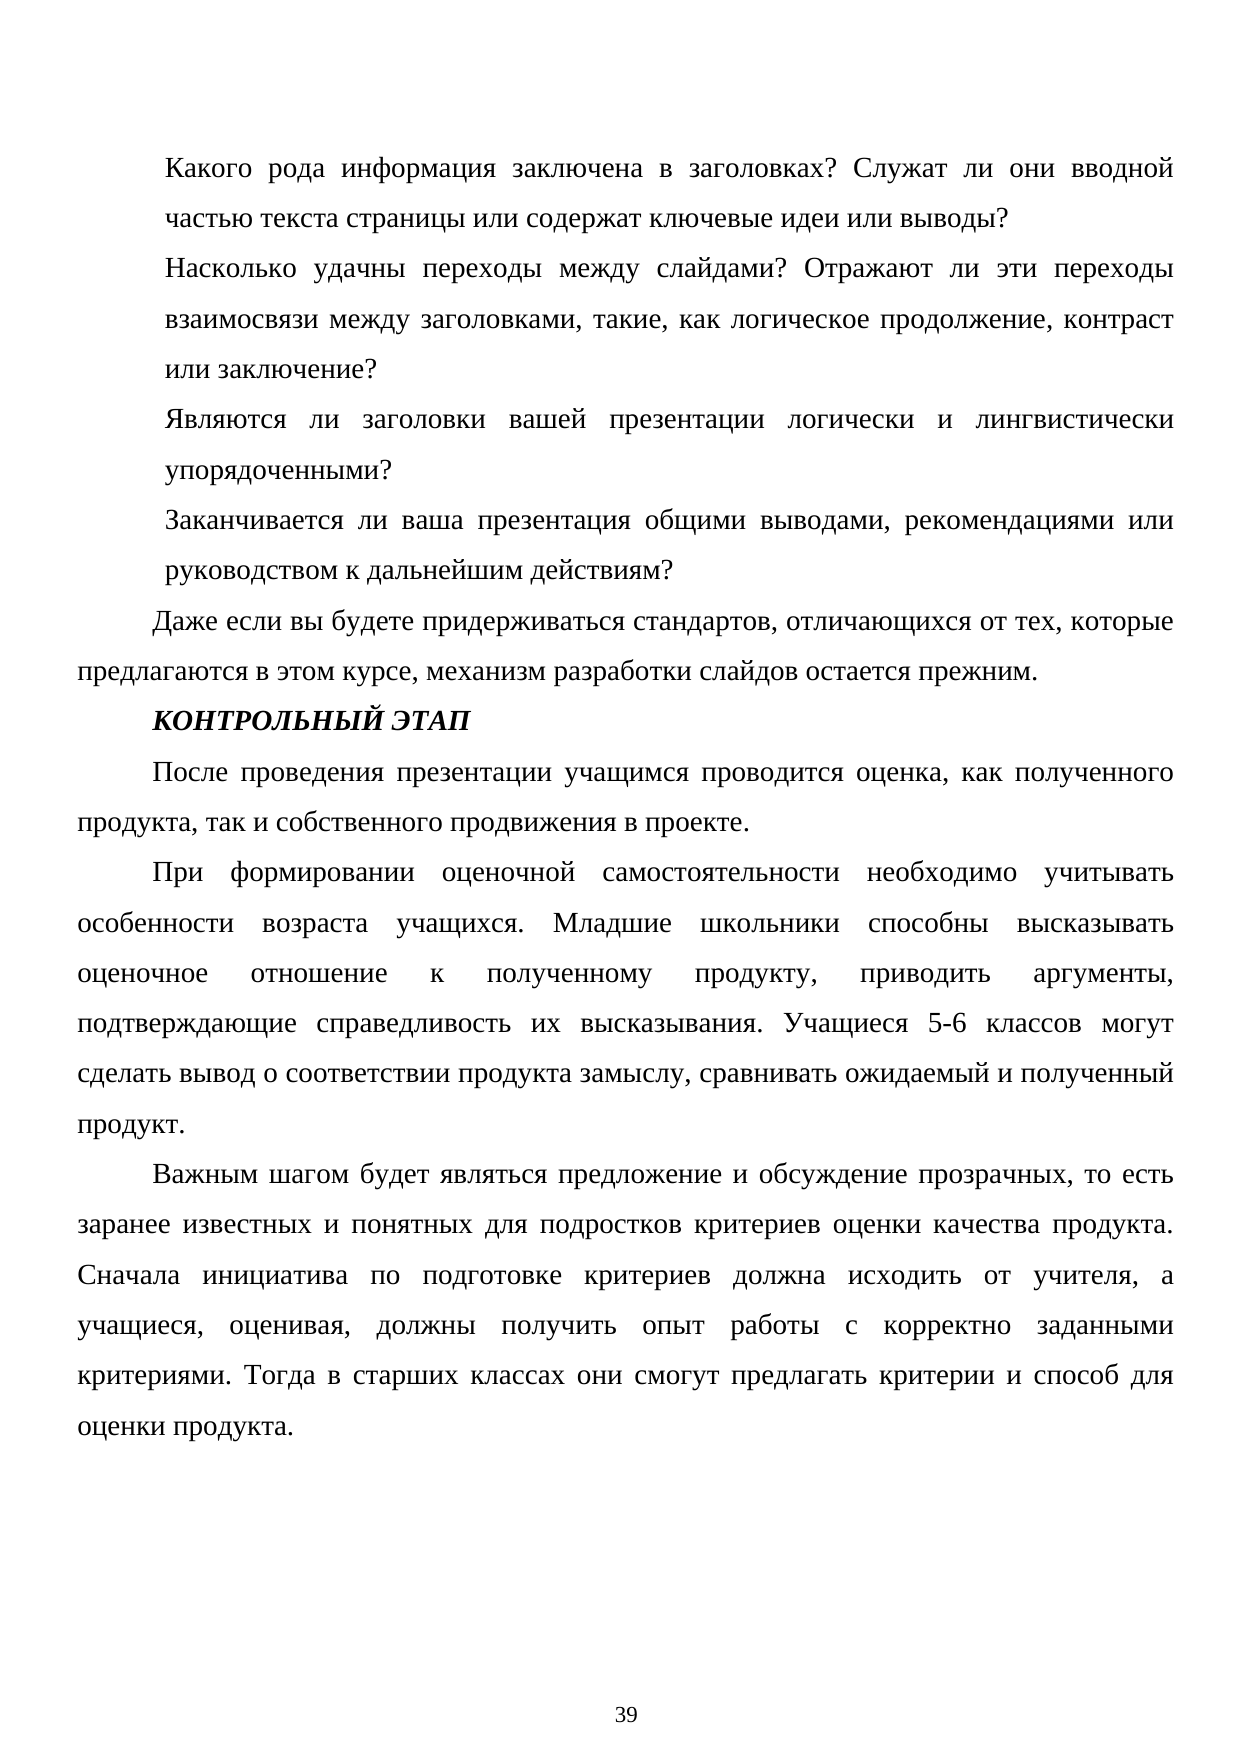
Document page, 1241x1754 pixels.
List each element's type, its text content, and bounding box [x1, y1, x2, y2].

text При формировании оценочной самостоятельности необходимо учитывать особенности возраста учащихся. Младшие школьники способны высказывать оценочное отношение к полученному продукту, приводить аргументы, подтверждающие справедливость их высказывания. Учащиеся 5-6 классов могут сделать вывод о соответствии продукта замыслу, сравнивать ожидаемый и полученный продукт. [77, 854, 1175, 1139]
text Важным шагом будет являться предложение и обсуждение прозрачных, то есть заранее известных и понятных для подростков критериев оценки качества продукта. Сначала инициатива по подготовке критериев должна исходить от учителя, а учащиеся, оценивая, должны получить опыт работы с корректно заданными критериями. Тогда в старших классах они смогут предлагать критерии и способ для оценки продукта. [77, 1156, 1175, 1441]
text Даже если вы будете придерживаться стандартов, отличающихся от тех, которые предлагаются в этом курсе, механизм разработки слайдов остается прежним. [77, 603, 1175, 687]
list Какого рода информация заключена в заголовках? Служат ли они вводной частью текста страницы или содержат ключевые идеи или выводы? [126, 150, 1175, 234]
text После проведения презентации учащимся проводится оценка, как полученного продукта, так и собственного продвижения в проекте. [77, 754, 1175, 838]
text КОНТРОЛЬНЫЙ ЭТАП [77, 703, 1175, 737]
list Заканчивается ли ваша презентация общими выводами, рекомендациями или руководством к дальнейшим действиям? [126, 502, 1175, 586]
list Насколько удачны переходы между слайдами? Отражают ли эти переходы взаимосвязи между заголовками, такие, как логическое продолжение, контраст или заключение? [126, 251, 1175, 385]
list Являются ли заголовки вашей презентации логически и лингвистически упорядоченными? [126, 402, 1175, 485]
